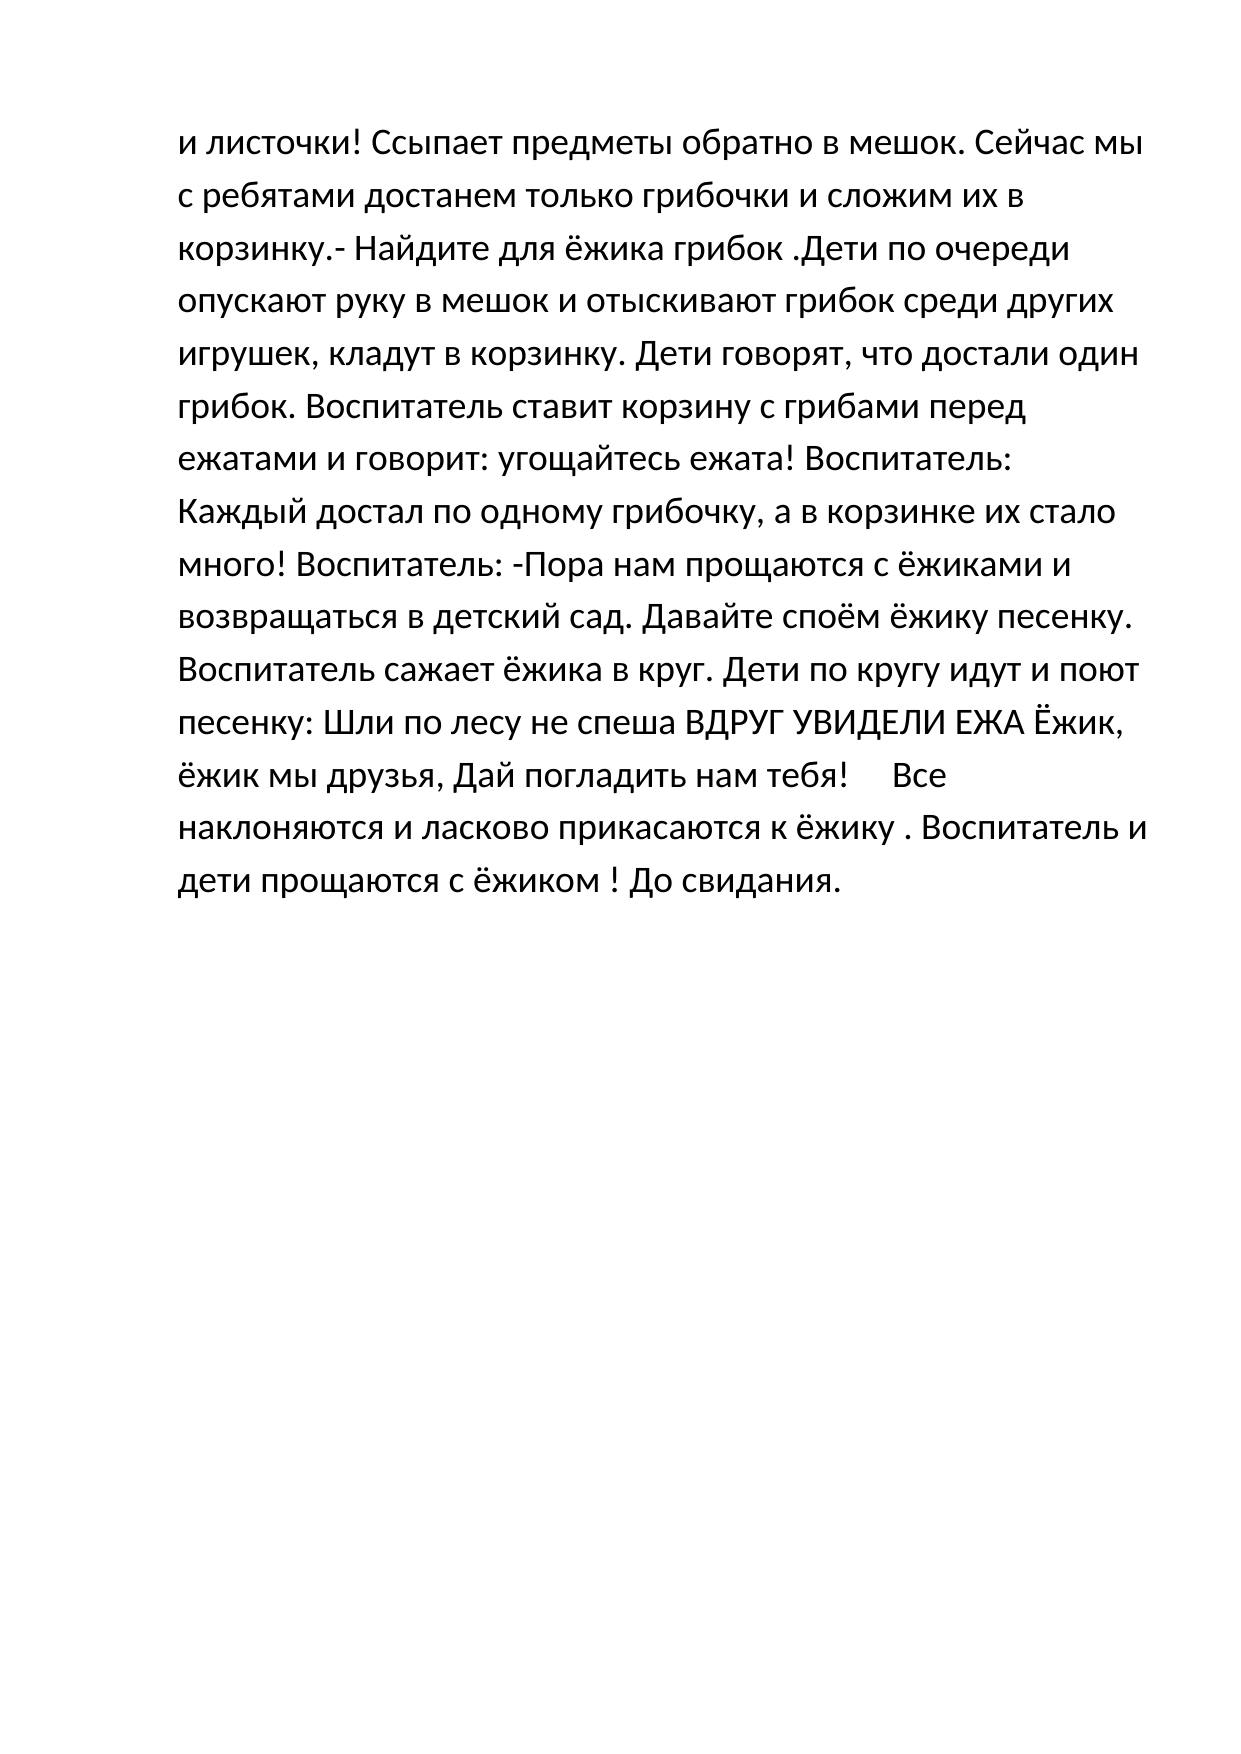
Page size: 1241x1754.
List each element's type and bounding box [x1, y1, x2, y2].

text [177, 118, 1152, 902]
